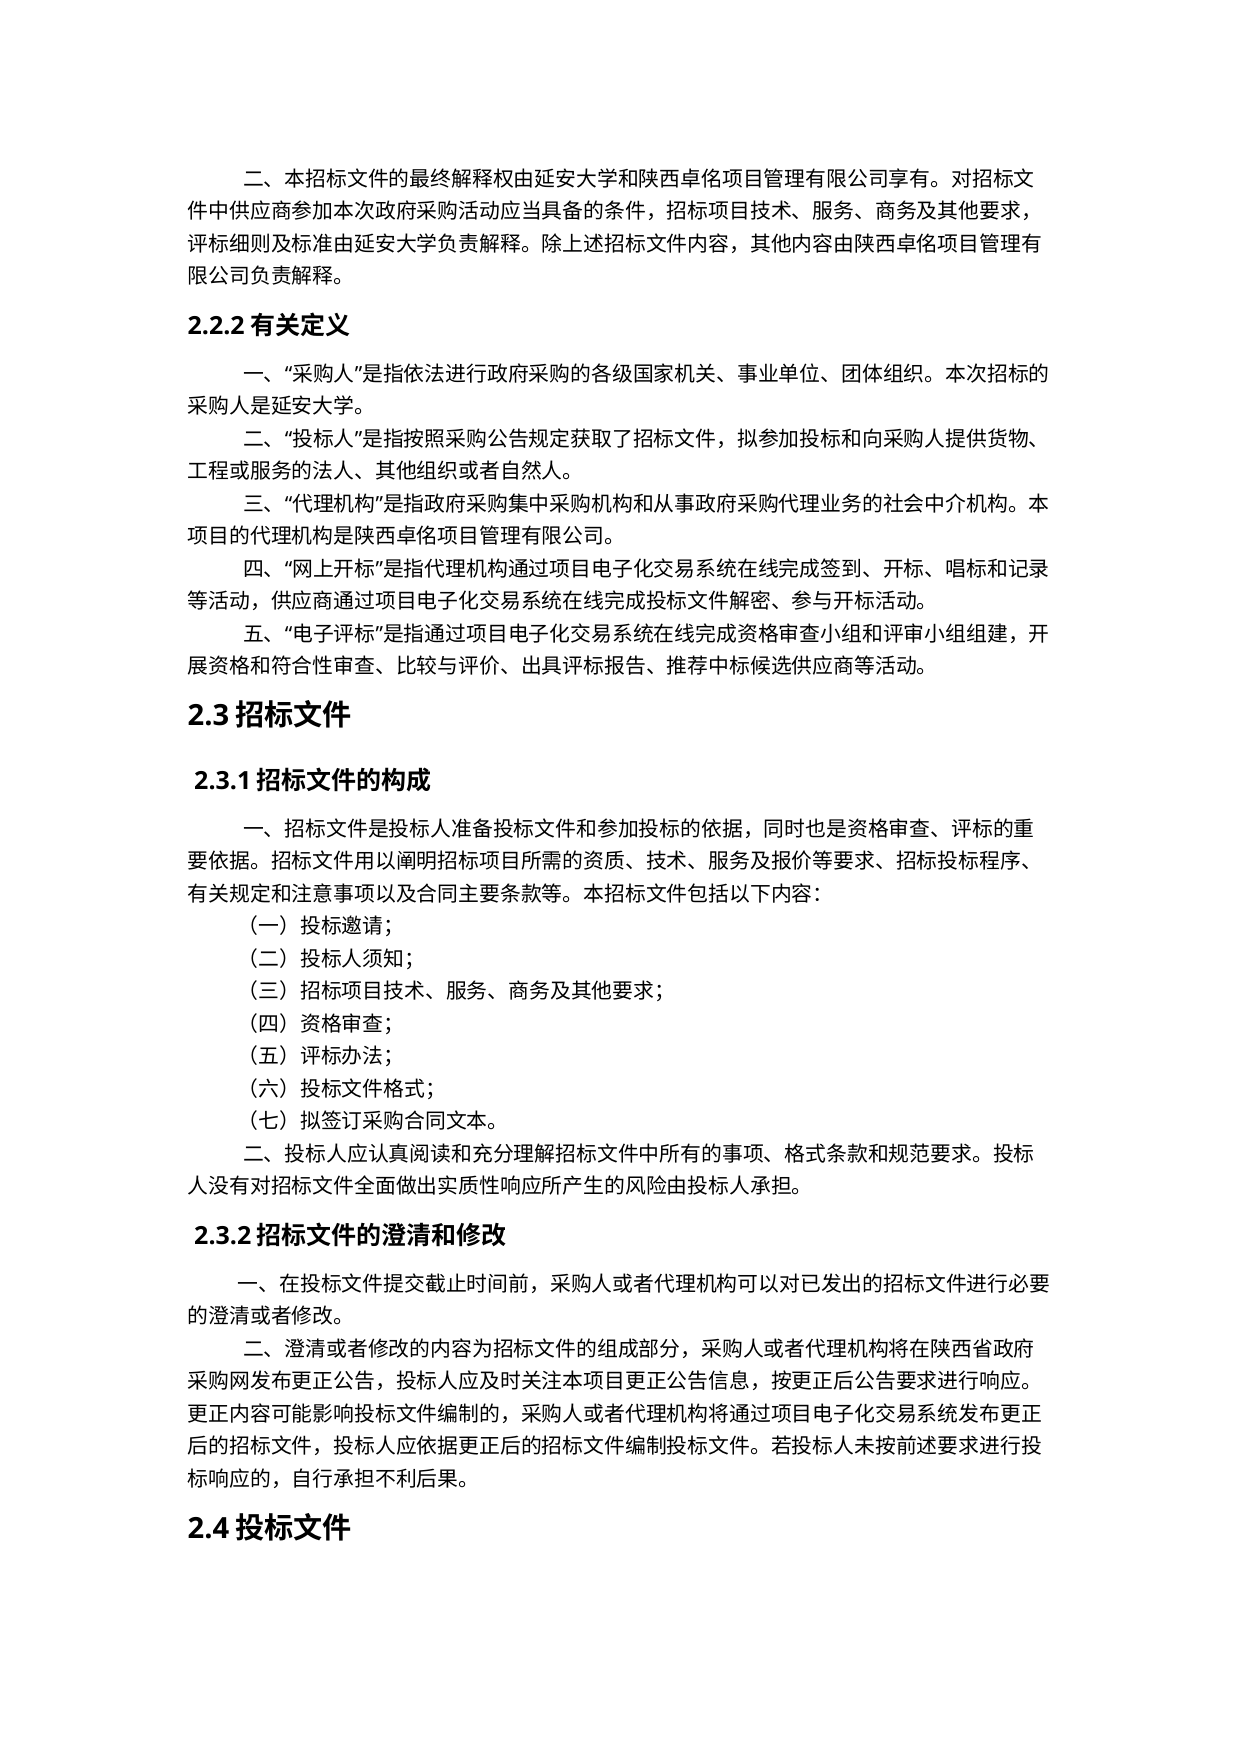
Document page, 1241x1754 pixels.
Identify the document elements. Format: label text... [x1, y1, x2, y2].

text 三、“代理机构”是指政府采购集中采购机构和从事政府采购代理业务的社会中介机构。本项目的代理机构是陕西卓佲项目管理有限公司。 [187, 487, 1053, 552]
text 2.3.1招标文件的构成 [187, 747, 1053, 812]
text （一）投标邀请； [187, 909, 1053, 942]
text （五）评标办法； [187, 1039, 1053, 1072]
text 2.3.2招标文件的澄清和修改 [187, 1202, 1053, 1267]
text 二、本招标文件的最终解释权由延安大学和陕西卓佲项目管理有限公司享有。对招标文件中供应商参加本次政府采购活动应当具备的条件，招标项目技术、服务、商务及其他要求，评标细则及标准由延安大学负责解释。除上述招标文件内容，其他内容由陕西卓佲项目管理有限公司负责解释。 [187, 162, 1053, 292]
text 一、“采购人”是指依法进行政府采购的各级国家机关、事业单位、团体组织。本次招标的采购人是延安大学。 [187, 357, 1053, 422]
text 2.4投标文件 [187, 1494, 1053, 1559]
text 2.2.2有关定义 [187, 292, 1053, 357]
text （四）资格审查； [187, 1007, 1053, 1039]
text 2.3招标文件 [187, 682, 1053, 747]
text （三）招标项目技术、服务、商务及其他要求； [187, 974, 1053, 1007]
text 五、“电子评标”是指通过项目电子化交易系统在线完成资格审查小组和评审小组组建，开展资格和符合性审查、比较与评价、出具评标报告、推荐中标候选供应商等活动。 [187, 617, 1053, 682]
text （二）投标人须知； [187, 942, 1053, 974]
text 一、招标文件是投标人准备投标文件和参加投标的依据，同时也是资格审查、评标的重要依据。招标文件用以阐明招标项目所需的资质、技术、服务及报价等要求、招标投标程序、有关规定和注意事项以及合同主要条款等。本招标文件包括以下内容： [187, 812, 1053, 909]
text （六）投标文件格式； [187, 1072, 1053, 1104]
text 四、“网上开标”是指代理机构通过项目电子化交易系统在线完成签到、开标、唱标和记录等活动，供应商通过项目电子化交易系统在线完成投标文件解密、参与开标活动。 [187, 552, 1053, 617]
text 二、澄清或者修改的内容为招标文件的组成部分，采购人或者代理机构将在陕西省政府采购网发布更正公告，投标人应及时关注本项目更正公告信息，按更正后公告要求进行响应。更正内容可能影响投标文件编制的，采购人或者代理机构将通过项目电子化交易系统发布更正后的招标文件，投标人应依据更正后的招标文件编制投标文件。若投标人未按前述要求进行投标响应的，自行承担不利后果。 [187, 1332, 1053, 1494]
text 二、投标人应认真阅读和充分理解招标文件中所有的事项、格式条款和规范要求。投标人没有对招标文件全面做出实质性响应所产生的风险由投标人承担。 [187, 1137, 1053, 1202]
text 一、在投标文件提交截止时间前，采购人或者代理机构可以对已发出的招标文件进行必要的澄清或者修改。 [187, 1267, 1053, 1332]
text （七）拟签订采购合同文本。 [187, 1104, 1053, 1137]
text 二、“投标人”是指按照采购公告规定获取了招标文件，拟参加投标和向采购人提供货物、工程或服务的法人、其他组织或者自然人。 [187, 422, 1053, 487]
